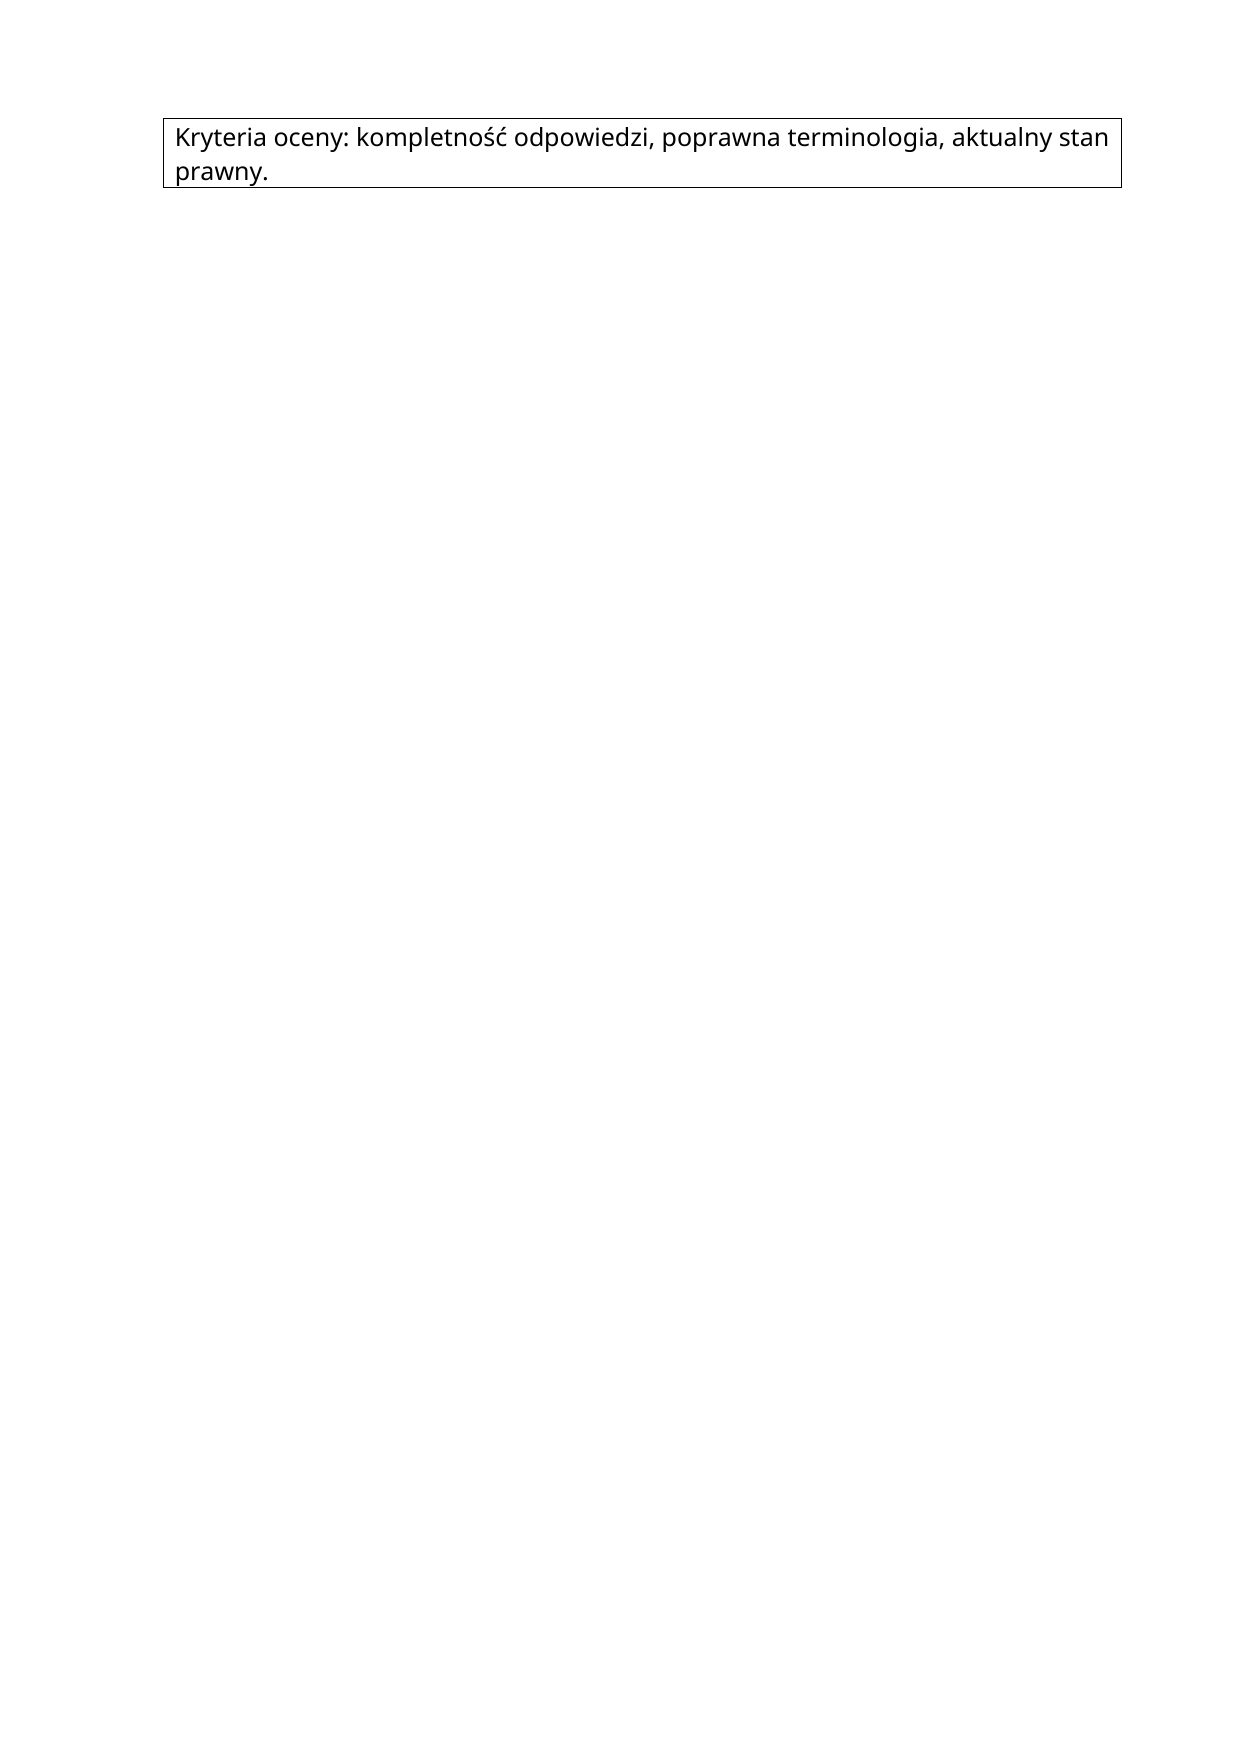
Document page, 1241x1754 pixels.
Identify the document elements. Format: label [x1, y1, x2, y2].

table_header [164, 119, 1121, 187]
